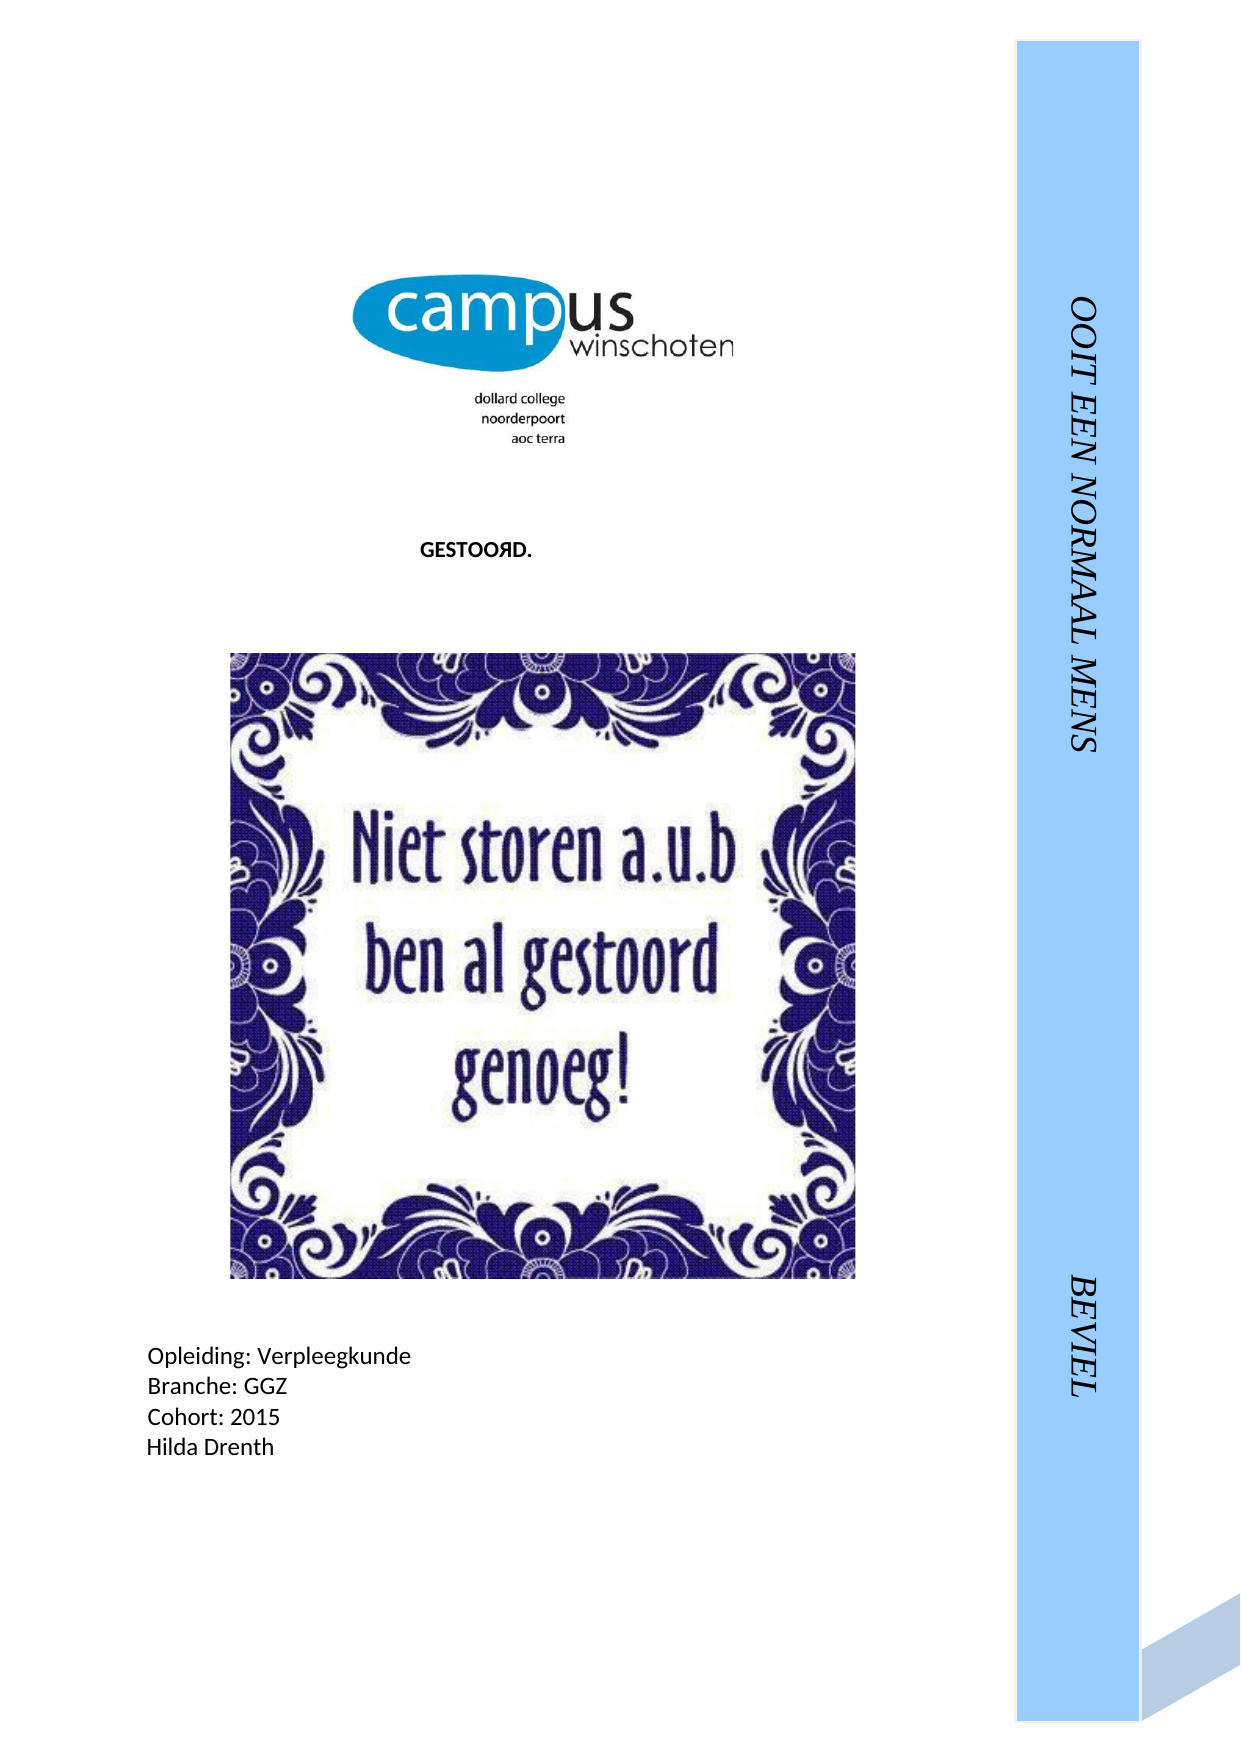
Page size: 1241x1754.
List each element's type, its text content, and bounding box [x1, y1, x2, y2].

subtitle Opleiding: Verpleegkunde Branche: GGZ [147, 1340, 472, 1401]
picture [352, 274, 734, 443]
text Hilda Drenth [135, 1431, 1065, 1462]
picture [230, 653, 856, 1279]
text Cohort: 2015 [147, 1401, 1065, 1431]
subtitle GESTOOЯD. [420, 535, 1065, 563]
